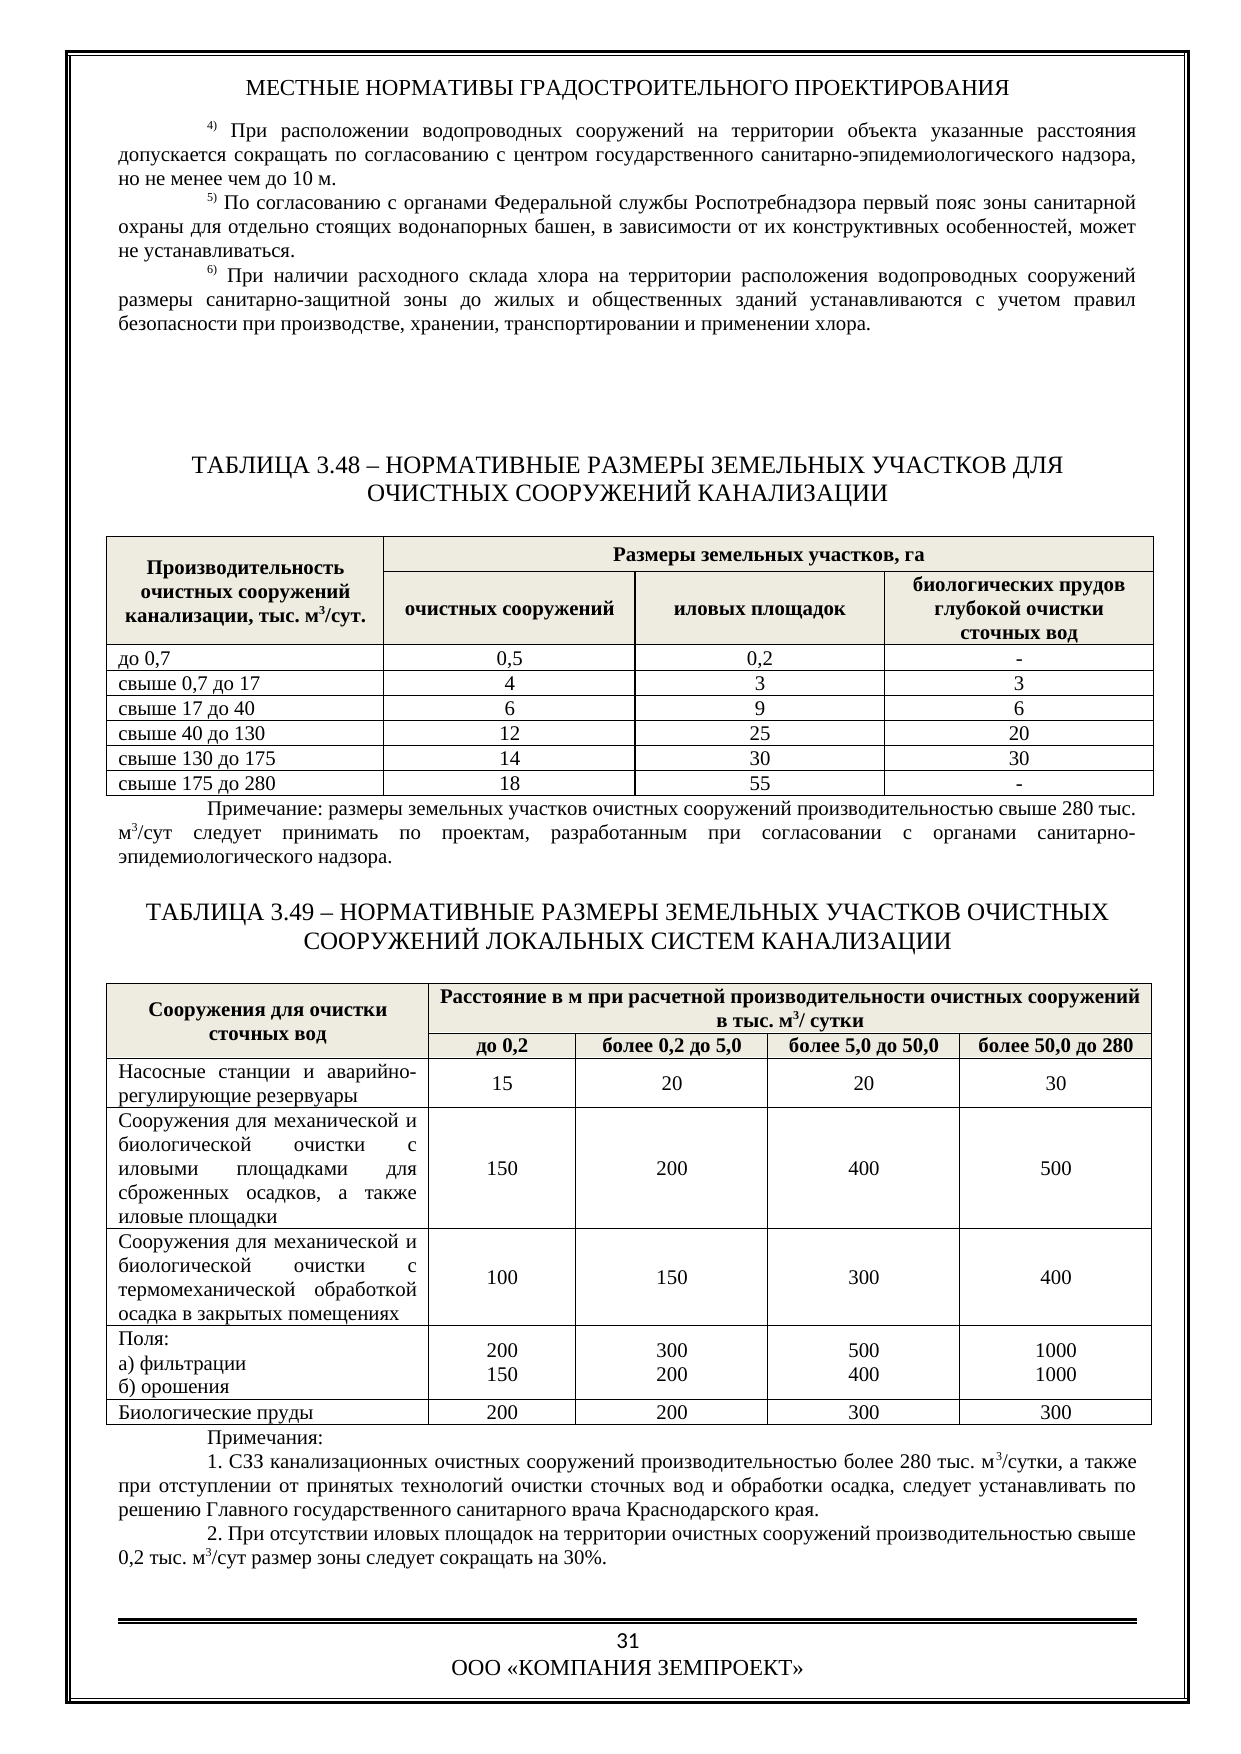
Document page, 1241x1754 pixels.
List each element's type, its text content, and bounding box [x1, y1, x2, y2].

table_cell свыше 40 до 130 [107, 721, 383, 745]
table_cell 25 [636, 721, 884, 745]
table_cell до 0,2 [429, 1034, 575, 1057]
table_cell 500 400 [768, 1326, 959, 1398]
table_cell 3 [885, 671, 1153, 694]
table_cell свыше 17 до 40 [107, 696, 383, 720]
table_header Размеры земельных участков, га [384, 537, 1153, 571]
table_header Сооружения для очистки сточных вод [107, 984, 428, 1057]
table_header Расстояние в м при расчетной производительности очистных сооружений в тыс. м3/ сутки [429, 984, 1151, 1032]
table_cell 200 [576, 1108, 767, 1228]
table_cell 200 [429, 1400, 575, 1424]
table_cell свыше 0,7 до 17 [107, 671, 383, 694]
table_cell свыше 130 до 175 [107, 746, 383, 770]
table_cell более 5,0 до 50,0 [768, 1034, 959, 1057]
table_cell 20 [576, 1059, 767, 1107]
text 5) По согласованию с органами Федеральной службы Роспотребнадзора первый пояс зоны санитарной охраны для отдельно стоящих водонапорных башен, в зависимости от их конструктивных особенностей, может не устанавливаться. [118, 190, 1137, 262]
table_cell Биологические пруды [107, 1400, 428, 1424]
table_cell 12 [384, 721, 634, 745]
text 4) При расположении водопроводных сооружений на территории объекта указанные расстояния допускается сокращать по согласованию с центром государственного санитарно-эпидемиологического надзора, но не менее чем до . [118, 118, 1137, 190]
table_header Производительность очистных сооружений канализации, тыс. м3/сут. [107, 537, 383, 644]
table_cell 30 [885, 746, 1153, 770]
table_cell Сооружения для механической и биологической очистки с термомеханической обработкой осадка в закрытых помещениях [107, 1229, 428, 1325]
table_cell 18 [384, 771, 634, 795]
table_cell более 0,2 до 5,0 [576, 1034, 767, 1057]
table_cell 55 [636, 771, 884, 795]
table_cell 0,2 [636, 645, 884, 669]
table_cell Сооружения для механической и биологической очистки с иловыми площадками для сброженных осадков, а также иловые площадки [107, 1108, 428, 1228]
table_cell 9 [636, 696, 884, 720]
table_cell 3 [636, 671, 884, 694]
table_cell 20 [885, 721, 1153, 745]
table_cell Поля: а) фильтрации б) орошения [107, 1326, 428, 1398]
table_cell 300 [768, 1229, 959, 1325]
table_cell иловых площадок [636, 572, 884, 644]
table_cell 15 [429, 1059, 575, 1107]
table_cell 0,5 [384, 645, 634, 669]
table_cell 14 [384, 746, 634, 770]
text ТАБЛИЦА 3.48 – НОРМАТИВНЫЕ РАЗМЕРЫ ЗЕМЕЛЬНЫХ УЧАСТКОВ ДЛЯ ОЧИСТНЫХ СООРУЖЕНИЙ КАНАЛИЗАЦИИ [118, 450, 1137, 507]
table_cell Насосные станции и аварийно-регулирующие резервуары [107, 1059, 428, 1107]
text Примечание: размеры земельных участков очистных сооружений производительностью свыше 280 тыс. м3/сут следует принимать по проектам, разработанным при согласовании с органами санитарно-эпидемиологического надзора. [118, 796, 1137, 868]
table_cell 400 [768, 1108, 959, 1228]
table_cell 300 [960, 1400, 1151, 1424]
table_cell до 0,7 [107, 645, 383, 669]
table_cell более 50,0 до 280 [960, 1034, 1151, 1057]
table_cell 30 [960, 1059, 1151, 1107]
table_cell очистных сооружений [384, 572, 634, 644]
table_cell 20 [768, 1059, 959, 1107]
table_cell 500 [960, 1108, 1151, 1228]
text Примечания: [118, 1425, 1137, 1449]
table_cell 1000 1000 [960, 1326, 1151, 1398]
table_cell 6 [885, 696, 1153, 720]
table_cell 30 [636, 746, 884, 770]
table_cell 4 [384, 671, 634, 694]
table_cell 150 [429, 1108, 575, 1228]
table_cell свыше 175 до 280 [107, 771, 383, 795]
table_cell 300 [768, 1400, 959, 1424]
table_cell 100 [429, 1229, 575, 1325]
table_cell 150 [576, 1229, 767, 1325]
table_cell биологических прудов глубокой очистки сточных вод [885, 572, 1153, 644]
table_cell 200 150 [429, 1326, 575, 1398]
text ТАБЛИЦА 3.49 – НОРМАТИВНЫЕ РАЗМЕРЫ ЗЕМЕЛЬНЫХ УЧАСТКОВ ОЧИСТНЫХ СООРУЖЕНИЙ ЛОКАЛЬНЫХ СИСТЕМ КАНАЛИЗАЦИИ [118, 897, 1137, 954]
table_cell 300 200 [576, 1326, 767, 1398]
table_cell 400 [960, 1229, 1151, 1325]
text 2. При отсутствии иловых площадок на территории очистных сооружений производительностью свыше 0,2 тыс. м3/сут размер зоны следует сокращать на 30%. [118, 1521, 1137, 1569]
table_cell - [885, 645, 1153, 669]
text 6) При наличии расходного склада хлора на территории расположения водопроводных сооружений размеры санитарно-защитной зоны до жилых и общественных зданий устанавливаются с учетом правил безопасности при производстве, хранении, транспортировании и применении хлора. [118, 262, 1137, 335]
table_cell 6 [384, 696, 634, 720]
text 1. СЗЗ канализационных очистных сооружений производительностью более 280 тыс. м3/сутки, а также при отступлении от принятых технологий очистки сточных вод и обработки осадка, следует устанавливать по решению Главного государственного санитарного врача Краснодарского края. [118, 1449, 1137, 1521]
table_cell - [885, 771, 1153, 795]
table_cell 200 [576, 1400, 767, 1424]
